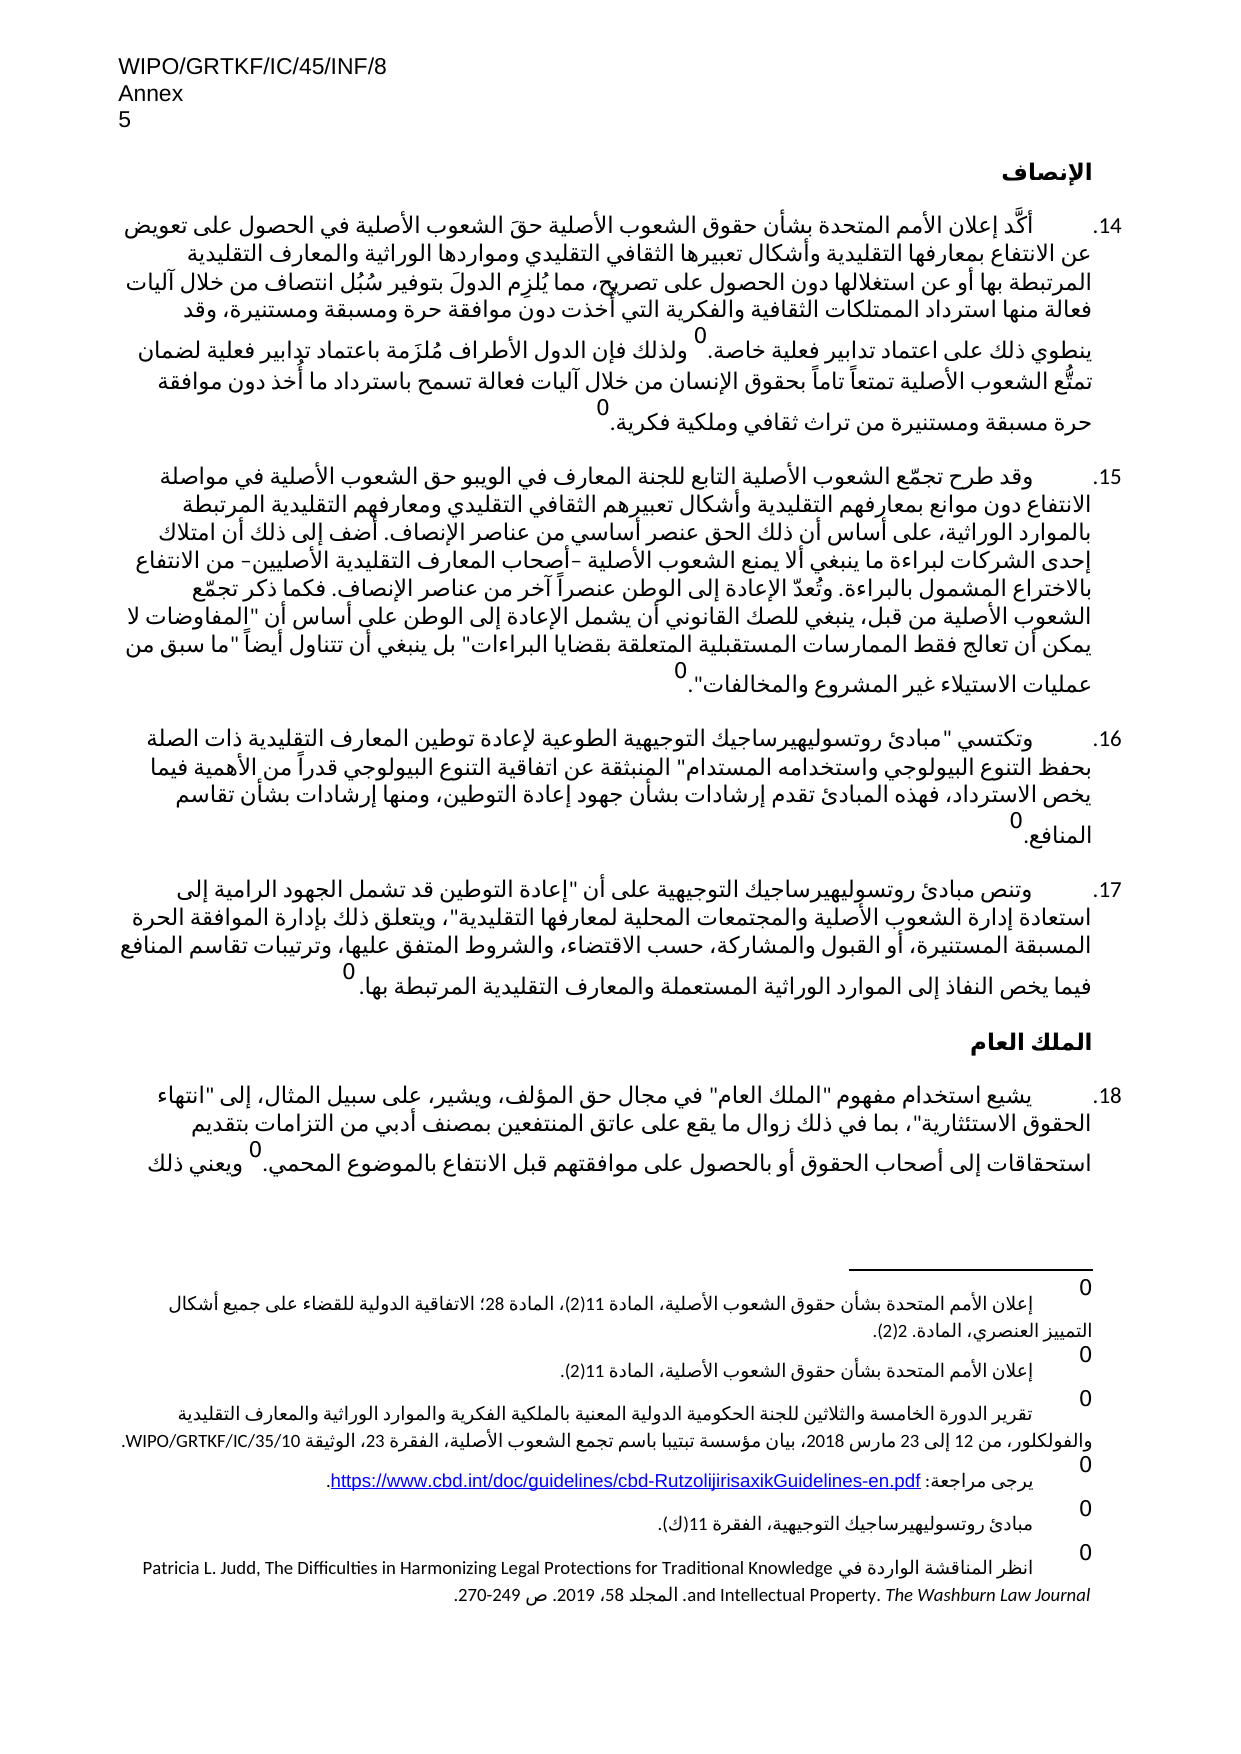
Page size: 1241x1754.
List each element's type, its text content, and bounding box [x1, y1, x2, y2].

text أكَّد إعلان الأمم المتحدة بشأن حقوق الشعوب الأصلية حقَ الشعوب الأصلية في الحصول على تعويض عن الانتفاع بمعارفها التقليدية وأشكال تعبيرها الثقافي التقليدي ومواردها الوراثية والمعارف التقليدية المرتبطة بها أو عن استغلالها دون الحصول على تصريح، مما يُلزِم الدولَ بتوفير سُبُل انتصاف من خلال آليات فعالة منها استرداد الممتلكات الثقافية والفكرية التي أُخذت دون موافقة حرة ومسبقة ومستنيرة، وقد ينطوي ذلك على اعتماد تدابير فعلية خاصة. ولذلك فإن الدول الأطراف مُلزَمة باعتماد تدابير فعلية لضمان تمتُّع الشعوب الأصلية تمتعاً تاماً بحقوق الإنسان من خلال آليات فعالة تسمح باسترداد ما أُخذ دون موافقة حرة مسبقة ومستنيرة من تراث ثقافي وملكية فكرية. [118, 212, 1092, 439]
text وتنص مبادئ روتسوليهيرساجيك التوجيهية على أن "إعادة التوطين قد تشمل الجهود الرامية إلى استعادة إدارة الشعوب الأصلية والمجتمعات المحلية لمعارفها التقليدية"، ويتعلق ذلك بإدارة الموافقة الحرة المسبقة المستنيرة، أو القبول والمشاركة، حسب الاقتضاء، والشروط المتفق عليها، وترتيبات تقاسم المنافع فيما يخص النفاذ إلى الموارد الوراثية المستعملة والمعارف التقليدية المرتبطة بها. [118, 875, 1092, 1003]
subtitle الملك العام [118, 1028, 1092, 1056]
text وتكتسي "مبادئ روتسوليهيرساجيك التوجيهية الطوعية لإعادة توطين المعارف التقليدية ذات الصلة بحفظ التنوع البيولوجي واستخدامه المستدام" المنبثقة عن اتفاقية التنوع البيولوجي قدراً من الأهمية فيما يخص الاسترداد، فهذه المبادئ تقدم إرشادات بشأن جهود إعادة التوطين، ومنها إرشادات بشأن تقاسم المنافع. [118, 724, 1092, 852]
text يشيع استخدام مفهوم "الملك العام" في مجال حق المؤلف، ويشير، على سبيل المثال، إلى "انتهاء الحقوق الاستئثارية"، بما في ذلك زوال ما يقع على عاتق المنتفعين بمصنف أدبي من التزامات بتقديم استحقاقات إلى أصحاب الحقوق أو بالحصول على موافقتهم قبل الانتفاع بالموضوع المحمي. ويعني ذلك أنه بعد انتهاء الحقوق المالية الاستئثارية، تصبح المصنفات الإبداعية متاحةً مجانًا لعامة الناس. والهدف من ذلك هو تعزيز النفاذ إلى المعلومات والمواد اللازمة لإبداع مصنفات مستقبلية. [118, 1081, 1092, 1181]
text وقد طرح تجمّع الشعوب الأصلية التابع للجنة المعارف في الويبو حق الشعوب الأصلية في مواصلة الانتفاع دون موانع بمعارفهم التقليدية وأشكال تعبيرهم الثقافي التقليدي ومعارفهم التقليدية المرتبطة بالموارد الوراثية، على أساس أن ذلك الحق عنصر أساسي من عناصر الإنصاف. أضف إلى ذلك أن امتلاك إحدى الشركات لبراءة ما ينبغي ألا يمنع الشعوب الأصلية –أصحاب المعارف التقليدية الأصليين– من الانتفاع بالاختراع المشمول بالبراءة. وتُعدّ الإعادة إلى الوطن عنصراً آخر من عناصر الإنصاف. فكما ذكر تجمّع الشعوب الأصلية من قبل، ينبغي للصك القانوني أن يشمل الإعادة إلى الوطن على أساس أن "المفاوضات لا يمكن أن تعالج فقط الممارسات المستقبلية المتعلقة بقضايا البراءات" بل ينبغي أن تتناول أيضاً "ما سبق من عمليات الاستيلاء غير المشروع والمخالفات". [118, 462, 1092, 702]
subtitle الإنصاف [118, 158, 1092, 187]
